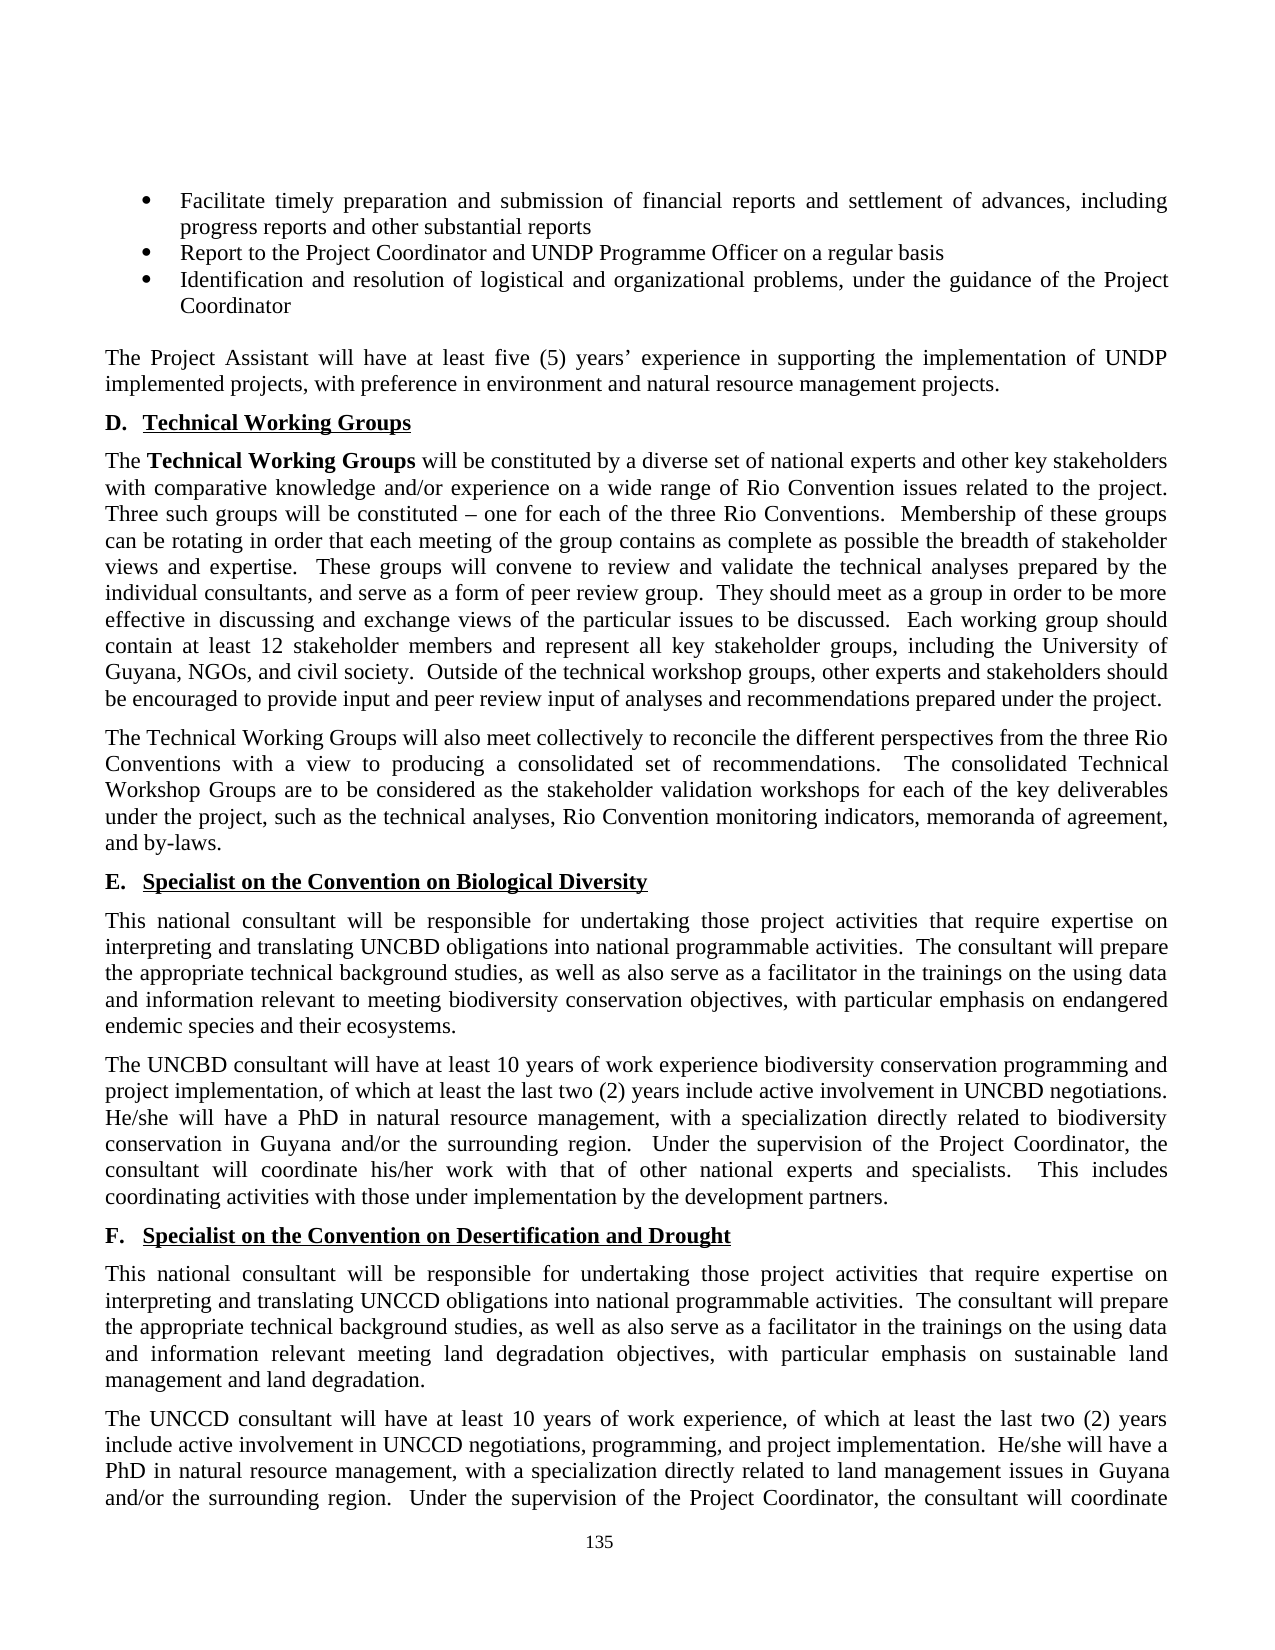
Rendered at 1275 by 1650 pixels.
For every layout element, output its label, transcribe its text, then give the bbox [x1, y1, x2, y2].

list Identification and resolution of logistical and organizational problems, under the guidance of the Project Coordinator [142, 266, 1170, 318]
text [105, 1405, 1170, 1510]
text The UNCBD consultant will have at least 10 years of work experience biodiversity conservation programming and project implementation, of which at least the last two (2) years include active involvement in UNCBD negotiations. He/she will have a PhD in natural resource management, with a specialization directly related to biodiversity conservation in Guyana and/or the surrounding region. Under the supervision of the Project Coordinator, the consultant will coordinate his/her work with that of other national experts and specialists. This includes coordinating activities with those under implementation by the development partners. [105, 1051, 1170, 1209]
text This national consultant will be responsible for undertaking those project activities that require expertise on interpreting and translating UNCBD obligations into national programmable activities. The consultant will prepare the appropriate technical background studies, as well as also serve as a facilitator in the trainings on the using data and information relevant to meeting biodiversity conservation objectives, with particular emphasis on endangered endemic species and their ecosystems. [105, 907, 1170, 1038]
text The Technical Working Groups will be constituted by a diverse set of national experts and other key stakeholders with comparative knowledge and/or experience on a wide range of Rio Convention issues related to the project. Three such groups will be constituted – one for each of the three Rio Conventions. Membership of these groups can be rotating in order that each meeting of the group contains as complete as possible the breadth of stakeholder views and expertise. These groups will convene to review and validate the technical analyses prepared by the individual consultants, and serve as a form of peer review group. They should meet as a group in order to be more effective in discussing and exchange views of the particular issues to be discussed. Each working group should contain at least 12 stakeholder members and represent all key stakeholder groups, including the University of Guyana, NGOs, and civil society. Outside of the technical workshop groups, other experts and stakeholders should be encouraged to provide input and peer review input of analyses and recommendations prepared under the project. [105, 448, 1170, 711]
text This national consultant will be responsible for undertaking those project activities that require expertise on interpreting and translating UNCCD obligations into national programmable activities. The consultant will prepare the appropriate technical background studies, as well as also serve as a facilitator in the trainings on the using data and information relevant meeting land degradation objectives, with particular emphasis on sustainable land management and land degradation. [105, 1261, 1170, 1392]
text The Technical Working Groups will also meet collectively to reconcile the different perspectives from the three Rio Conventions with a view to producing a consolidated set of recommendations. The consolidated Technical Workshop Groups are to be considered as the stakeholder validation workshops for each of the key deliverables under the project, such as the technical analyses, Rio Convention monitoring indicators, memoranda of agreement, and by-laws. [105, 724, 1170, 855]
text The Project Assistant will have at least five (5) years’ experience in supporting the implementation of UNDP implemented projects, with preference in environment and natural resource management projects. [105, 343, 1170, 396]
list Report to the Project Coordinator and UNDP Programme Officer on a regular basis [142, 239, 1170, 266]
list Specialist on the Convention on Biological Diversity [105, 868, 1170, 894]
list Specialist on the Convention on Desertification and Drought [105, 1222, 1170, 1248]
list Technical Working Groups [105, 409, 1170, 435]
list Facilitate timely preparation and submission of financial reports and settlement of advances, including progress reports and other substantial reports [142, 187, 1170, 239]
